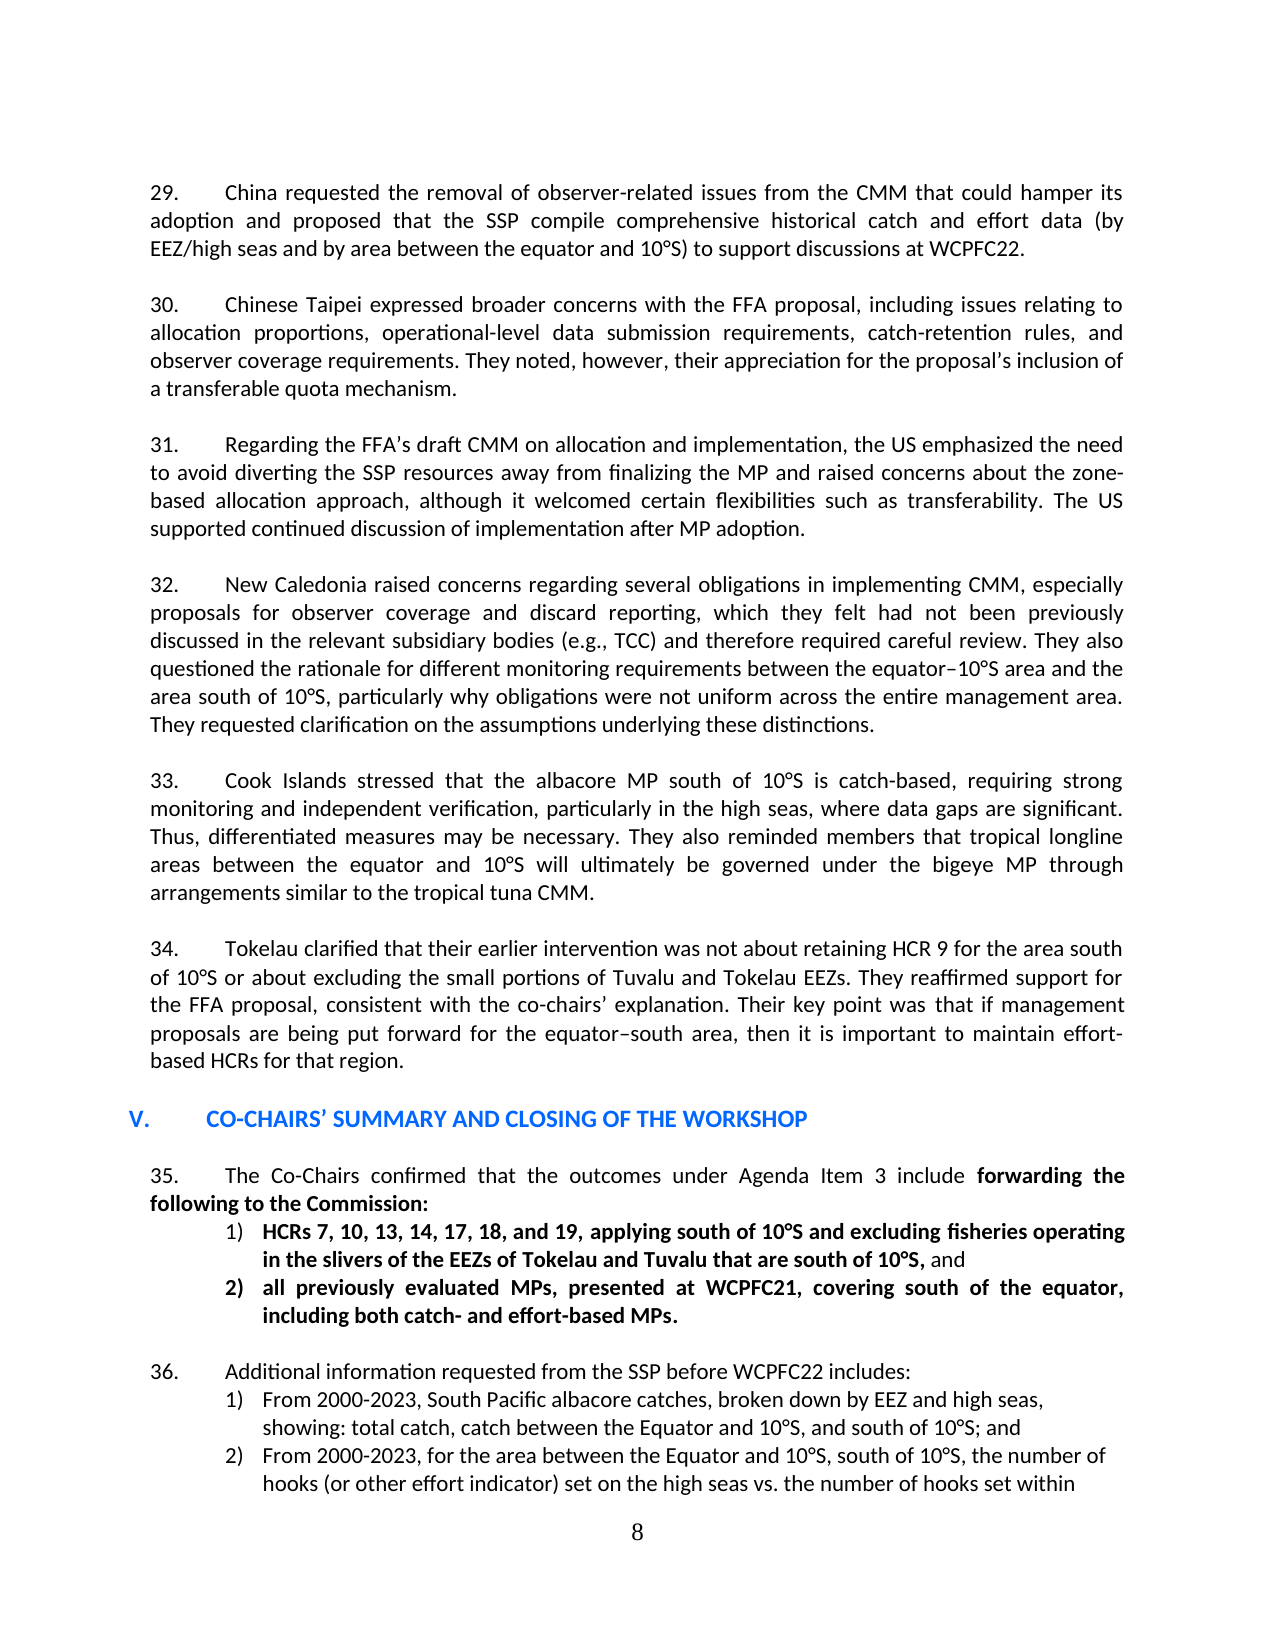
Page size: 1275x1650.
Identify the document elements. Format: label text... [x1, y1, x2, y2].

list New Caledonia raised concerns regarding several obligations in implementing CMM, especially proposals for observer coverage and discard reporting, which they felt had not been previously discussed in the relevant subsidiary bodies (e.g., TCC) and therefore required careful review. They also questioned the rationale for different monitoring requirements between the equator–10°S area and the area south of 10°S, particularly why obligations were not uniform across the entire management area. They requested clarification on the assumptions underlying these distinctions. [150, 570, 1125, 738]
list all previously evaluated MPs, presented at WCPFC21, covering south of the equator, including both catch- and effort-based MPs. [225, 1273, 1125, 1329]
list Regarding the FFA’s draft CMM on allocation and implementation, the US emphasized the need to avoid diverting the SSP resources away from finalizing the MP and raised concerns about the zone-based allocation approach, although it welcomed certain flexibilities such as transferability. The US supported continued discussion of implementation after MP adoption. [150, 430, 1125, 542]
list Chinese Taipei expressed broader concerns with the FFA proposal, including issues relating to allocation proportions, operational-level data submission requirements, catch-retention rules, and observer coverage requirements. They noted, however, their appreciation for the proposal’s inclusion of a transferable quota mechanism. [150, 290, 1125, 402]
list From 2000-2023, South Pacific albacore catches, broken down by EEZ and high seas, showing: total catch, catch between the Equator and 10°S, and south of 10°S; and [225, 1385, 1125, 1441]
list CO-CHAIRS’ SUMMARY AND CLOSING OF THE WORKSHOP [150, 1103, 1125, 1133]
list Additional information requested from the SSP before WCPFC22 includes: [150, 1357, 1125, 1385]
list Tokelau clarified that their earlier intervention was not about retaining HCR 9 for the area south of 10°S or about excluding the small portions of Tuvalu and Tokelau EEZs. They reaffirmed support for the FFA proposal, consistent with the co-chairs’ explanation. Their key point was that if management proposals are being put forward for the equator–south area, then it is important to maintain effort-based HCRs for that region. [150, 934, 1125, 1075]
list The Co-Chairs confirmed that the outcomes under Agenda Item 3 include forwarding the following to the Commission: [150, 1161, 1125, 1217]
list China requested the removal of observer-related issues from the CMM that could hamper its adoption and proposed that the SSP compile comprehensive historical catch and effort data (by EEZ/high seas and by area between the equator and 10°S) to support discussions at WCPFC22. [150, 178, 1125, 262]
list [225, 1441, 1125, 1497]
list Cook Islands stressed that the albacore MP south of 10°S is catch-based, requiring strong monitoring and independent verification, particularly in the high seas, where data gaps are significant. Thus, differentiated measures may be necessary. They also reminded members that tropical longline areas between the equator and 10°S will ultimately be governed under the bigeye MP through arrangements similar to the tropical tuna CMM. [150, 766, 1125, 907]
list HCRs 7, 10, 13, 14, 17, 18, and 19, applying south of 10°S and excluding fisheries operating in the slivers of the EEZs of Tokelau and Tuvalu that are south of 10°S, and [225, 1217, 1125, 1273]
